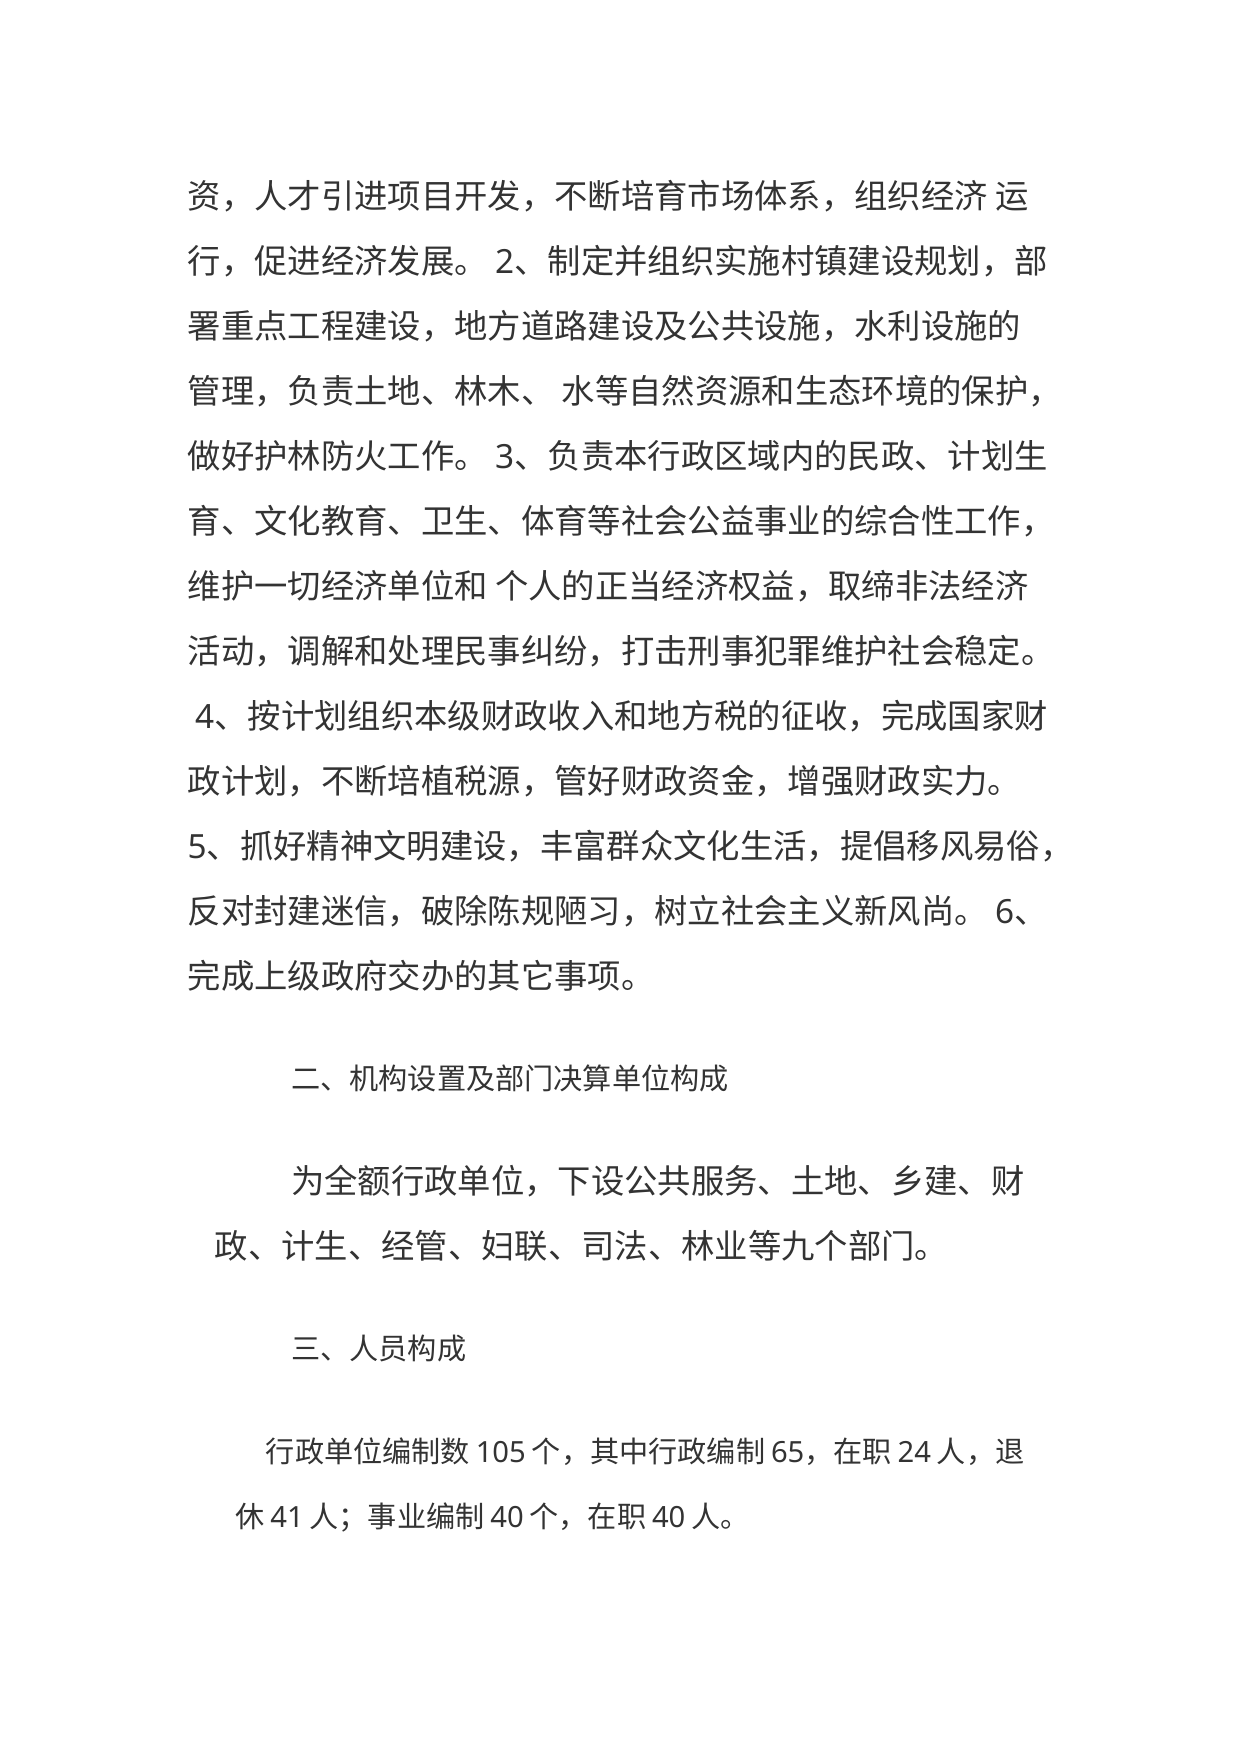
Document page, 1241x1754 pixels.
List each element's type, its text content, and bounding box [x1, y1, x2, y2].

text 行政单位编制数105个，其中行政编制65，在职24人，退休41人；事业编制40个，在职40人。 [235, 1417, 1053, 1547]
text 二、机构设置及部门决算单位构成 [214, 1044, 1053, 1109]
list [187, 162, 1053, 1007]
text 三、人员构成 [214, 1314, 1053, 1379]
text 为全额行政单位，下设公共服务、土地、乡建、财政、计生、经管、妇联、司法、林业等九个部门。 [214, 1147, 1053, 1277]
